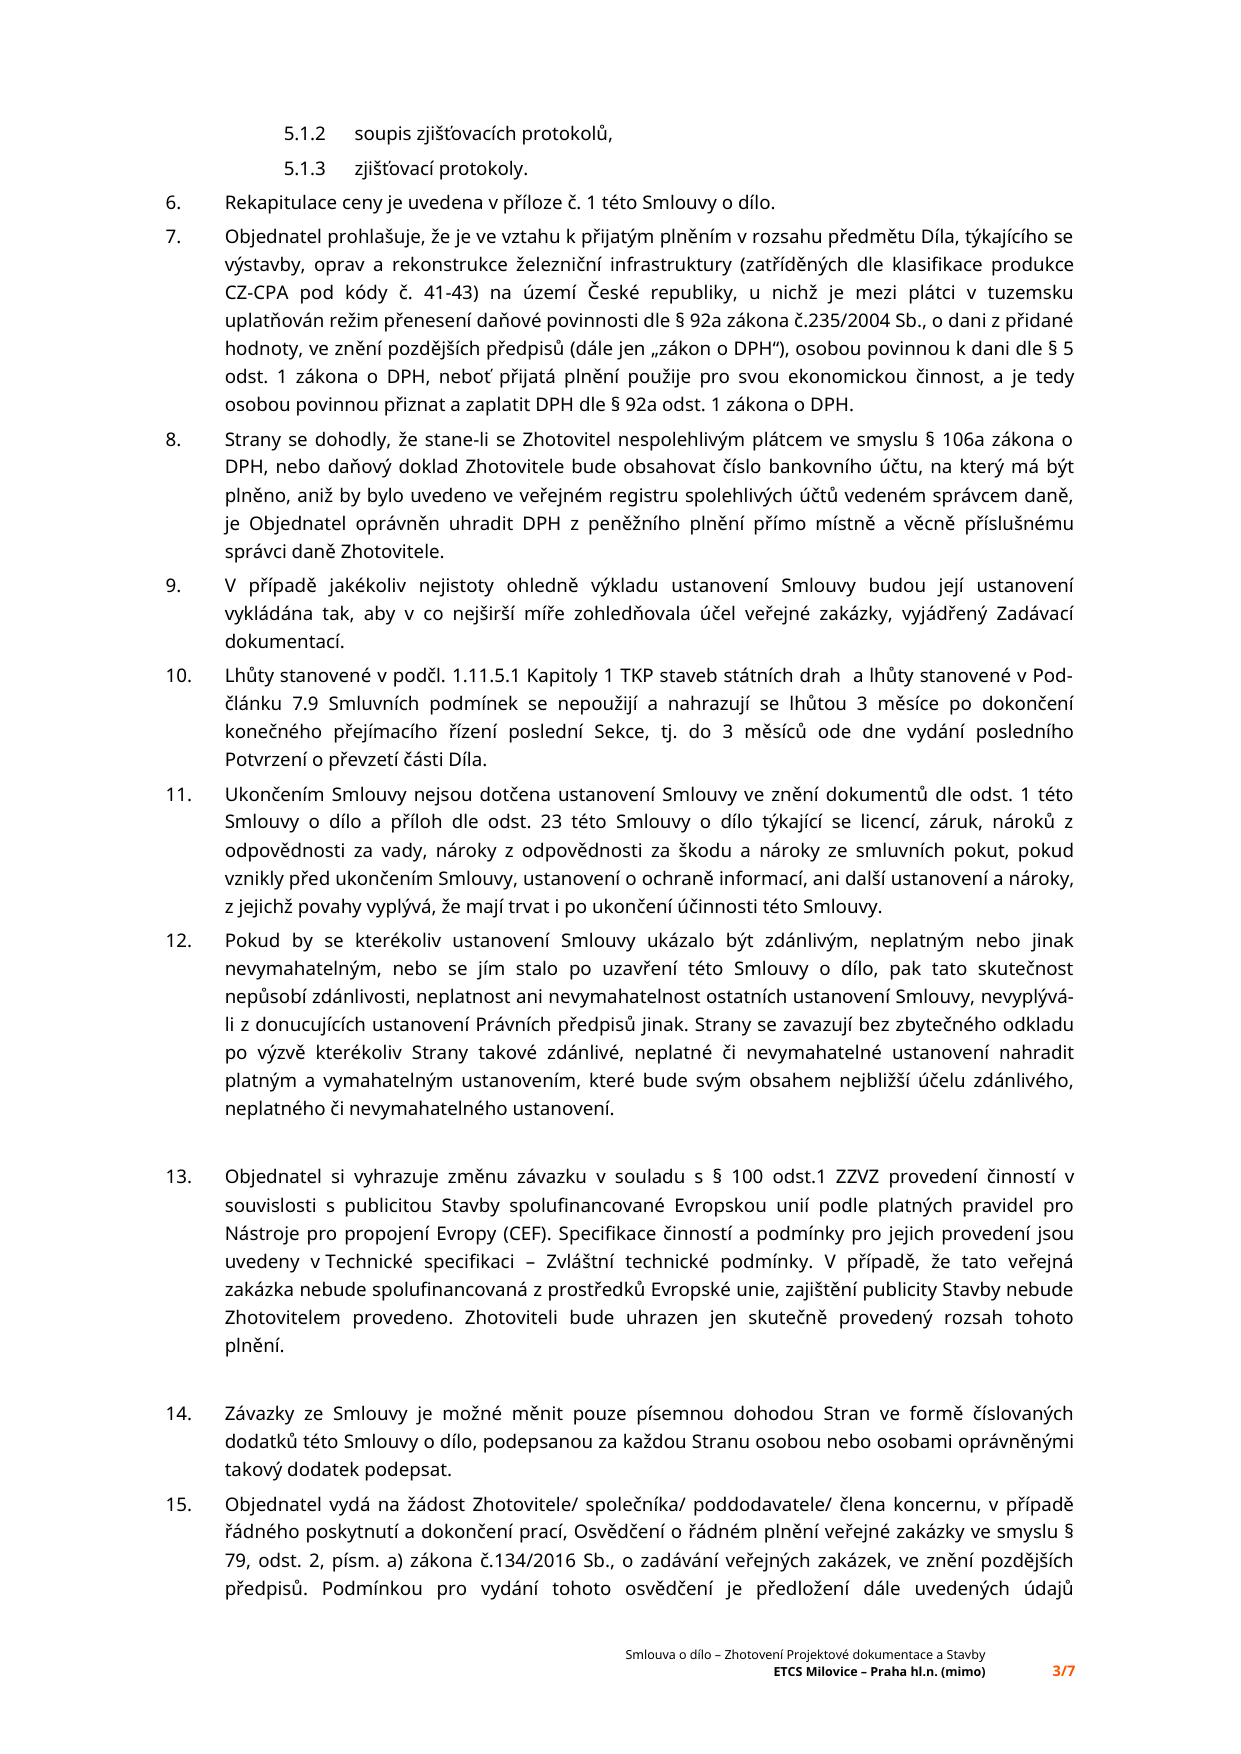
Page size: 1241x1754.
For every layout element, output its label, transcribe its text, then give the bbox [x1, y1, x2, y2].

list zjišťovací protokoly. [283, 155, 1075, 180]
list Pokud by se kterékoliv ustanovení Smlouvy ukázalo být zdánlivým, neplatným nebo jinak nevymahatelným, nebo se jím stalo po uzavření této Smlouvy o dílo, pak tato skutečnost nepůsobí zdánlivosti, neplatnost ani nevymahatelnost ostatních ustanovení Smlouvy, nevyplývá-li z donucujících ustanovení Právních předpisů jinak. Strany se zavazují bez zbytečného odkladu po výzvě kterékoliv Strany takové zdánlivé, neplatné či nevymahatelné ustanovení nahradit platným a vymahatelným ustanovením, které bude svým obsahem nejbližší účelu zdánlivého, neplatného či nevymahatelného ustanovení. [165, 927, 1075, 1121]
list Lhůty stanovené v podčl. 1.11.5.1 Kapitoly 1 TKP staveb státních drah a lhůty stanovené v Pod-článku 7.9 Smluvních podmínek se nepoužijí a nahrazují se lhůtou 3 měsíce po dokončení konečného přejímacího řízení poslední Sekce, tj. do 3 měsíců ode dne vydání posledního Potvrzení o převzetí části Díla. [165, 662, 1075, 772]
list V případě jakékoliv nejistoty ohledně výkladu ustanovení Smlouvy budou její ustanovení vykládána tak, aby v co nejširší míře zohledňovala účel veřejné zakázky, vyjádřený Zadávací dokumentací. [165, 572, 1075, 654]
list soupis zjišťovacích protokolů, [283, 121, 1075, 146]
list Závazky ze Smlouvy je možné měnit pouze písemnou dohodou Stran ve formě číslovaných dodatků této Smlouvy o dílo, podepsanou za každou Stranu osobou nebo osobami oprávněnými takový dodatek podepsat. [165, 1401, 1075, 1482]
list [165, 1491, 1075, 1600]
list Ukončením Smlouvy nejsou dotčena ustanovení Smlouvy ve znění dokumentů dle odst. 1 této Smlouvy o dílo a příloh dle odst. 23 této Smlouvy o dílo týkající se licencí, záruk, nároků z odpovědnosti za vady, nároky z odpovědnosti za škodu a nároky ze smluvních pokut, pokud vznikly před ukončením Smlouvy, ustanovení o ochraně informací, ani další ustanovení a nároky, z jejichž povahy vyplývá, že mají trvat i po ukončení účinnosti této Smlouvy. [165, 781, 1075, 918]
list Objednatel si vyhrazuje změnu závazku v souladu s § 100 odst.1 ZZVZ provedení činností v souvislosti s publicitou Stavby spolufinancované Evropskou unií podle platných pravidel pro Nástroje pro propojení Evropy (CEF). Specifikace činností a podmínky pro jejich provedení jsou uvedeny v Technické specifikaci – Zvláštní technické podmínky. V případě, že tato veřejná zakázka nebude spolufinancovaná z prostředků Evropské unie, zajištění publicity Stavby nebude Zhotovitelem provedeno. Zhotoviteli bude uhrazen jen skutečně provedený rozsah tohoto plnění. [165, 1164, 1075, 1357]
list Strany se dohodly, že stane-li se Zhotovitel nespolehlivým plátcem ve smyslu § 106a zákona o DPH, nebo daňový doklad Zhotovitele bude obsahovat číslo bankovního účtu, na který má být plněno, aniž by bylo uvedeno ve veřejném registru spolehlivých účtů vedeném správcem daně, je Objednatel oprávněn uhradit DPH z peněžního plnění přímo místně a věcně příslušnému správci daně Zhotovitele. [165, 426, 1075, 563]
list Rekapitulace ceny je uvedena v příloze č. 1 této Smlouvy o dílo. [165, 189, 1075, 215]
list Objednatel prohlašuje, že je ve vztahu k přijatým plněním v rozsahu předmětu Díla, týkajícího se výstavby, oprav a rekonstrukce železniční infrastruktury (zatříděných dle klasifikace produkce CZ-CPA pod kódy č. 41-43) na území České republiky, u nichž je mezi plátci v tuzemsku uplatňován režim přenesení daňové povinnosti dle § 92a zákona č.235/2004 Sb., o dani z přidané hodnoty, ve znění pozdějších předpisů (dále jen „zákon o DPH“), osobou povinnou k dani dle § 5 odst. 1 zákona o DPH, neboť přijatá plnění použije pro svou ekonomickou činnost, a je tedy osobou povinnou přiznat a zaplatit DPH dle § 92a odst. 1 zákona o DPH. [165, 223, 1075, 417]
